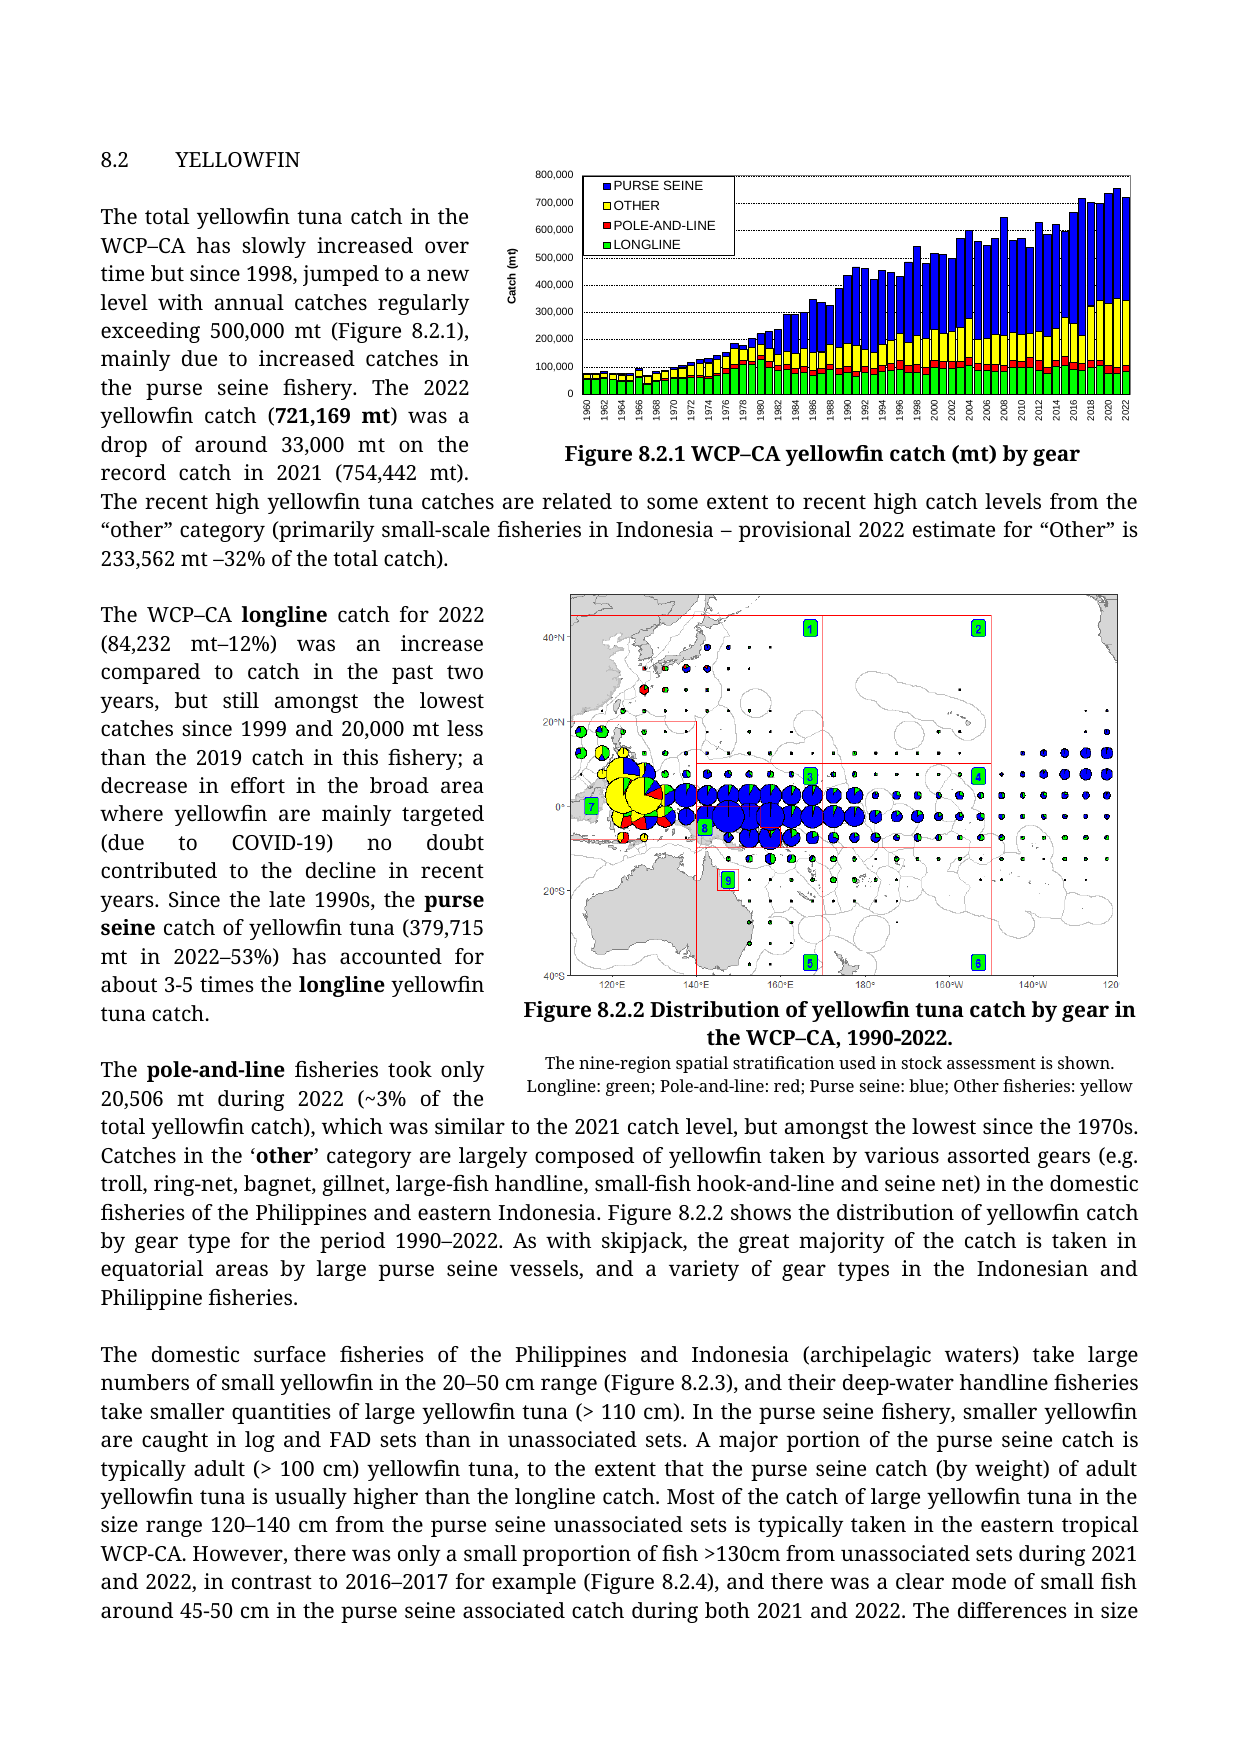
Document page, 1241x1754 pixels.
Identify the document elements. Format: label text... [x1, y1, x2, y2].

picture [540, 590, 1120, 995]
text The WCP–CA longline catch for 2022 (84,232 mt–12%) was an increase compared to catch in the past two years, but still amongst the lowest catches since 1999 and 20,000 mt less than the 2019 catch in this fishery; a decrease in effort in the broad area where yellowfin are mainly targeted (due to COVID-19) no doubt contributed to the decline in recent years. Since the late 1990s, the purse seine catch of yellowfin tuna (379,715 mt in 2022–53%) has accounted for about 3-5 times the longline yellowfin tuna catch. [100, 601, 503, 1027]
text The pole-and-line fisheries took only 20,506 mt during 2022 (~3% of the total yellowfin catch), which was similar to the 2021 catch level, but amongst the lowest since the 1970s. Catches in the ‘other’ category are largely composed of yellowfin taken by various assorted gears (e.g. troll, ring-net, bagnet, gillnet, large-fish handline, small-fish hook-and-line and seine net) in the domestic fisheries of the Philippines and eastern Indonesia. Figure 8.2.2 shows the distribution of yellowfin catch by gear type for the period 1990–2022. As with skipjack, the great majority of the catch is taken in equatorial areas by large purse seine vessels, and a variety of gear types in the Indonesian and Philippine fisheries. [100, 1056, 1140, 1311]
text The total yellowfin tuna catch in the WCP–CA has slowly increased over time but since 1998, jumped to a new level with annual catches regularly exceeding 500,000 mt (Figure 8.2.1), mainly due to increased catches in the purse seine fishery. The 2022 yellowfin catch (721,169 mt) was a drop of around 33,000 mt on the record catch in 2021 (754,442 mt). The recent high yellowfin tuna catches are related to some extent to recent high catch levels from the “other” category (primarily small-scale fisheries in Indonesia – provisional 2022 estimate for “Other” is 233,562 mt –32% of the total catch). [100, 202, 1140, 572]
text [100, 1340, 1140, 1624]
